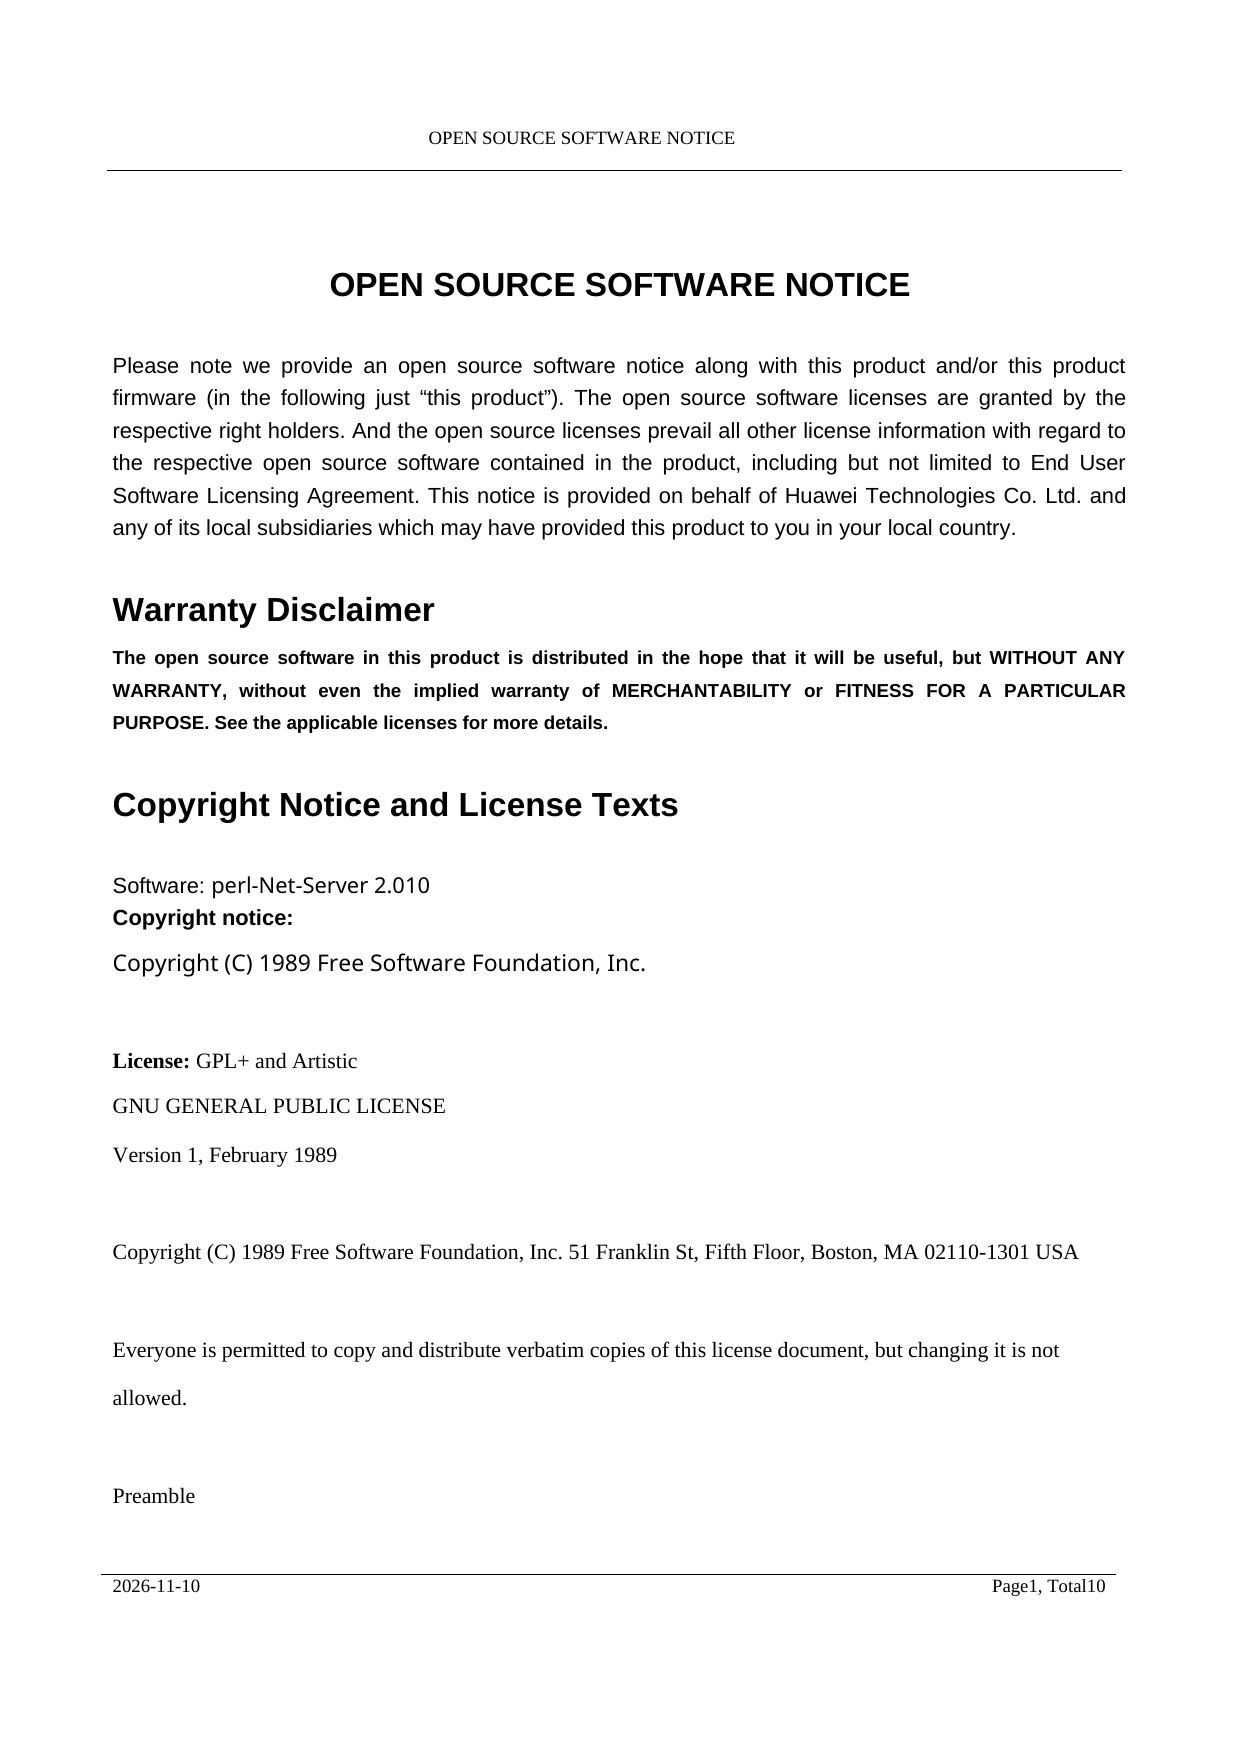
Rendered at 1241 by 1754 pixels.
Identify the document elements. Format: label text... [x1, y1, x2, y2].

text Software: perl-Net-Server 2.010 [112, 869, 1128, 901]
text Please note we provide an open source software notice along with this product and/or this product firmware (in the following just “this product”). The open source software licenses are granted by the respective right holders. And the open source licenses prevail all other license information with regard to the respective open source software contained in the product, including but not limited to End User Software Licensing Agreement. This notice is provided on behalf of Huawei Technologies Co. Ltd. and any of its local subsidiaries which may have provided this product to you in your local country. [112, 349, 1128, 544]
text License: GPL+ and Artistic [112, 1044, 1128, 1077]
text Warranty Disclaimer [112, 576, 1128, 641]
text OPEN SOURCE SOFTWARE NOTICE [112, 251, 1128, 316]
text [112, 1089, 1128, 1512]
text Copyright Notice and License Texts [112, 771, 1128, 836]
text Copyright notice: [112, 901, 1128, 934]
text Copyright (C) 1989 Free Software Foundation, Inc. [112, 947, 1128, 1028]
text The open source software in this product is distributed in the hope that it will be useful, but WITHOUT ANY WARRANTY, without even the implied warranty of MERCHANTABILITY or FITNESS FOR A PARTICULAR PURPOSE. See the applicable licenses for more details. [112, 641, 1128, 739]
